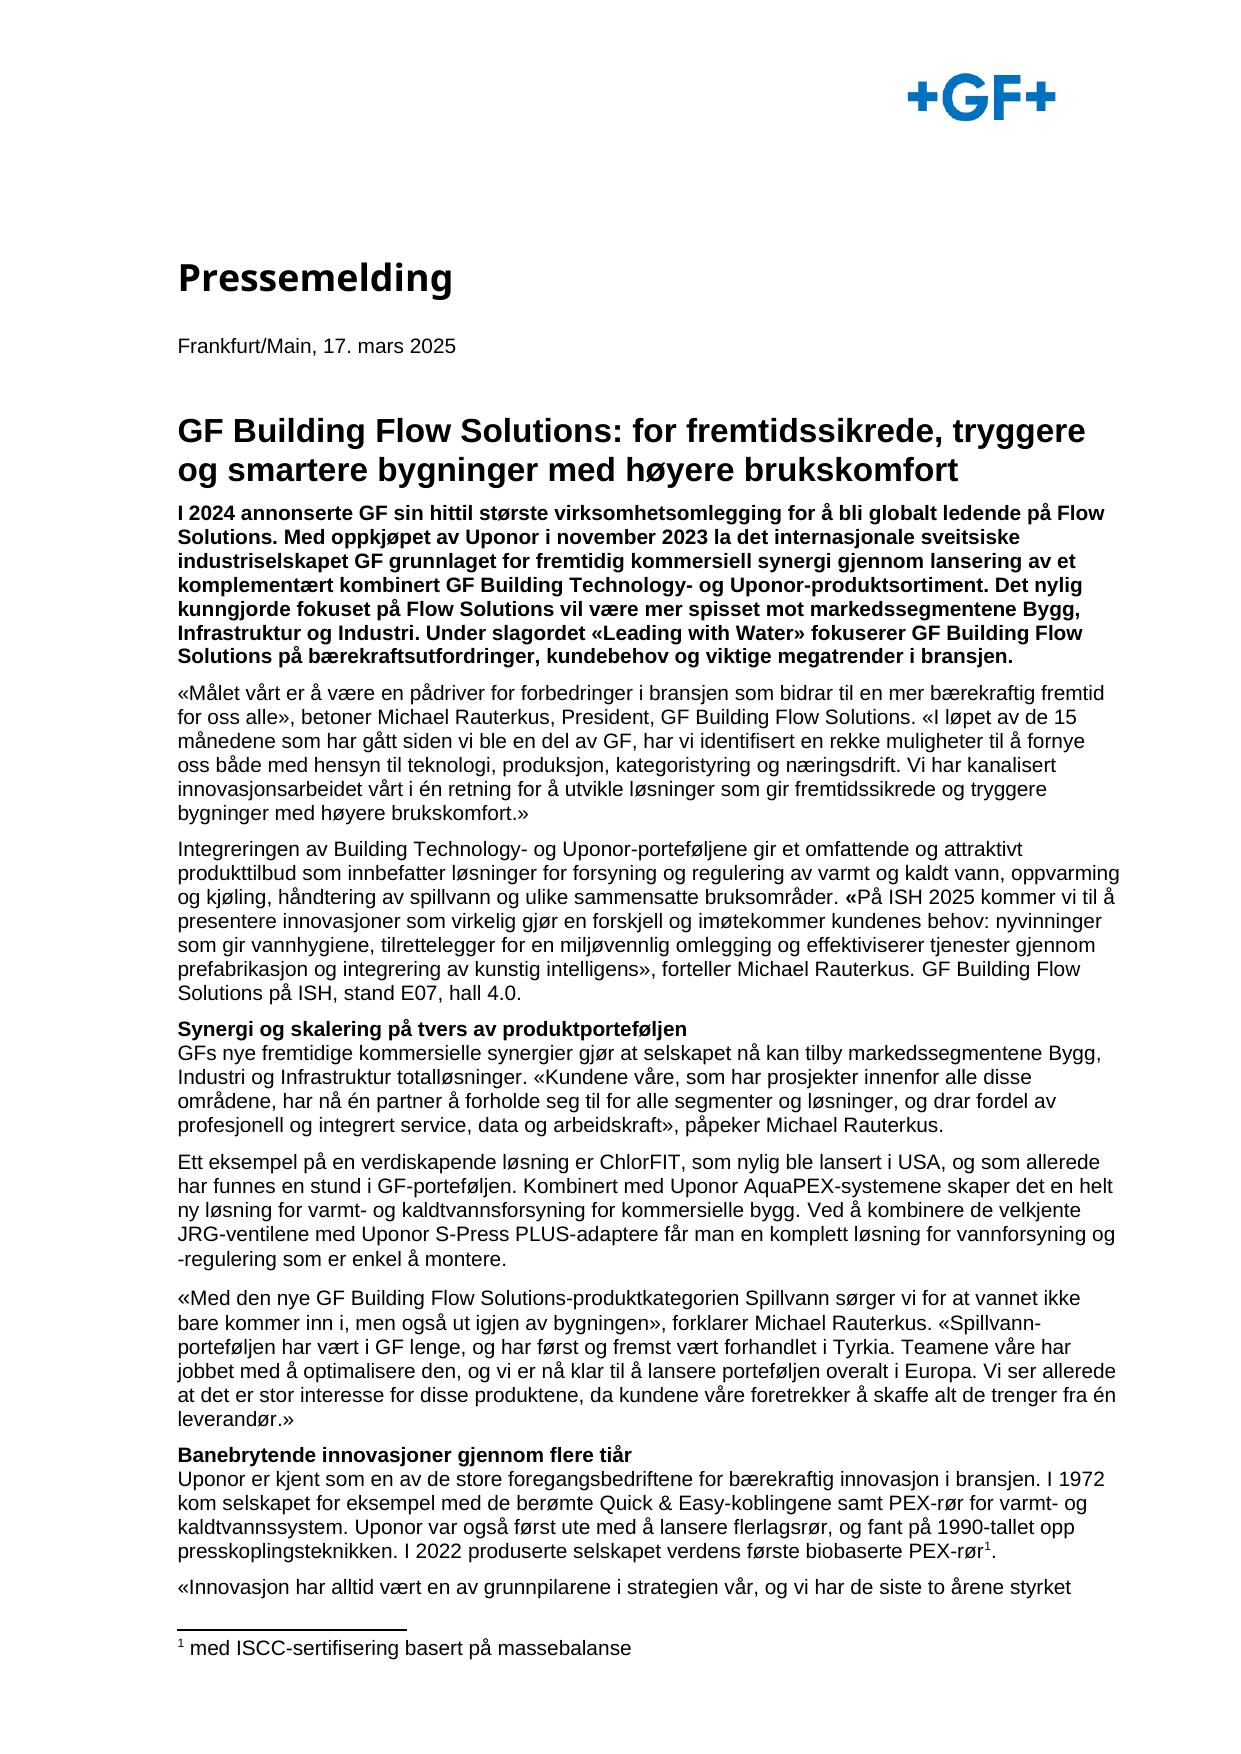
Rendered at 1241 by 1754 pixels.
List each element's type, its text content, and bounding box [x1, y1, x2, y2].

table_cell Frankfurt/Main, 17. mars 2025 [177, 334, 571, 363]
picture [907, 73, 1056, 121]
table_header Pressemelding [177, 251, 683, 334]
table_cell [177, 363, 1121, 1599]
